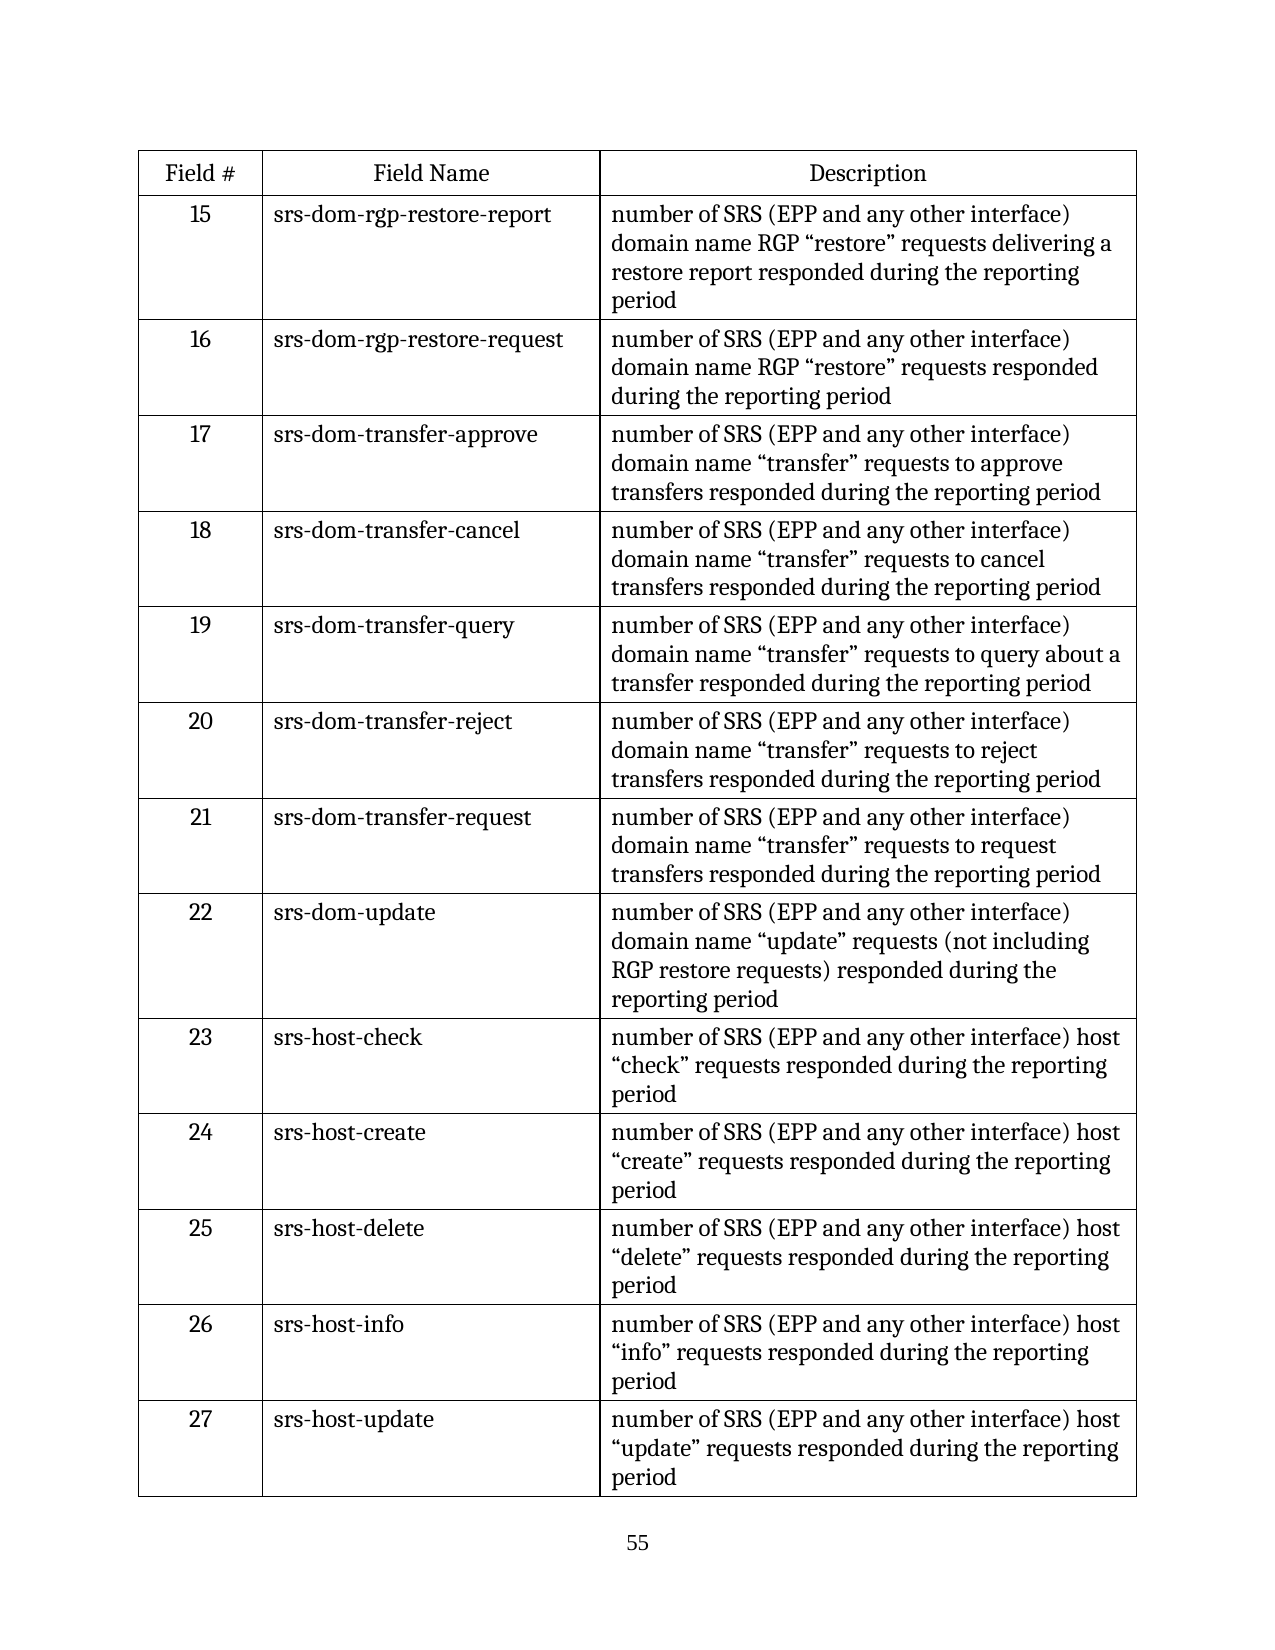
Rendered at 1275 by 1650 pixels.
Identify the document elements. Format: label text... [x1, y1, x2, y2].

table_cell 24 [139, 1114, 262, 1209]
table_header Field # [139, 151, 262, 195]
table_cell 26 [139, 1305, 262, 1400]
table_cell number of SRS (EPP and any other interface) domain name “update” requests (not including RGP restore requests) responded during the reporting period [601, 894, 1136, 1017]
table_cell number of SRS (EPP and any other interface) domain name “transfer” requests to reject transfers responded during the reporting period [601, 703, 1136, 797]
table_cell 27 [139, 1401, 262, 1496]
table_cell 18 [139, 512, 262, 606]
table_cell number of SRS (EPP and any other interface) host “info” requests responded during the reporting period [601, 1305, 1136, 1400]
table_cell number of SRS (EPP and any other interface) host “delete” requests responded during the reporting period [601, 1210, 1136, 1304]
table_cell number of SRS (EPP and any other interface) domain name “transfer” requests to query about a transfer responded during the reporting period [601, 607, 1136, 702]
table_cell number of SRS (EPP and any other interface) host “create” requests responded during the reporting period [601, 1114, 1136, 1209]
table_cell number of SRS (EPP and any other interface) domain name “transfer” requests to approve transfers responded during the reporting period [601, 416, 1136, 511]
table_cell number of SRS (EPP and any other interface) domain name RGP “restore” requests responded during the reporting period [601, 320, 1136, 415]
table_cell srs-dom-update [263, 894, 599, 1017]
table_cell srs-dom-rgp-restore-report [263, 196, 599, 319]
table_cell srs-dom-transfer-query [263, 607, 599, 702]
table_cell srs-host-update [263, 1401, 599, 1496]
table_cell 21 [139, 799, 262, 893]
table_cell srs-dom-transfer-approve [263, 416, 599, 511]
table_cell 16 [139, 320, 262, 415]
table_cell 19 [139, 607, 262, 702]
table_cell number of SRS (EPP and any other interface) domain name “transfer” requests to request transfers responded during the reporting period [601, 799, 1136, 893]
table_cell number of SRS (EPP and any other interface) domain name “transfer” requests to cancel transfers responded during the reporting period [601, 512, 1136, 606]
table_cell srs-dom-transfer-reject [263, 703, 599, 797]
table_header Field Name [263, 151, 599, 195]
table_cell 17 [139, 416, 262, 511]
table_cell srs-dom-rgp-restore-request [263, 320, 599, 415]
table_cell 25 [139, 1210, 262, 1304]
table_cell number of SRS (EPP and any other interface) domain name RGP “restore” requests delivering a restore report responded during the reporting period [601, 196, 1136, 319]
table_cell 20 [139, 703, 262, 797]
table_cell 15 [139, 196, 262, 319]
table_cell number of SRS (EPP and any other interface) host “update” requests responded during the reporting period [601, 1401, 1136, 1496]
table_cell srs-host-info [263, 1305, 599, 1400]
table_cell 23 [139, 1019, 262, 1113]
table_cell srs-host-delete [263, 1210, 599, 1304]
table_cell srs-host-check [263, 1019, 599, 1113]
table_header Description [601, 151, 1136, 195]
table_cell number of SRS (EPP and any other interface) host “check” requests responded during the reporting period [601, 1019, 1136, 1113]
table_cell 22 [139, 894, 262, 1017]
table_cell srs-dom-transfer-cancel [263, 512, 599, 606]
table_cell srs-dom-transfer-request [263, 799, 599, 893]
table_cell srs-host-create [263, 1114, 599, 1209]
